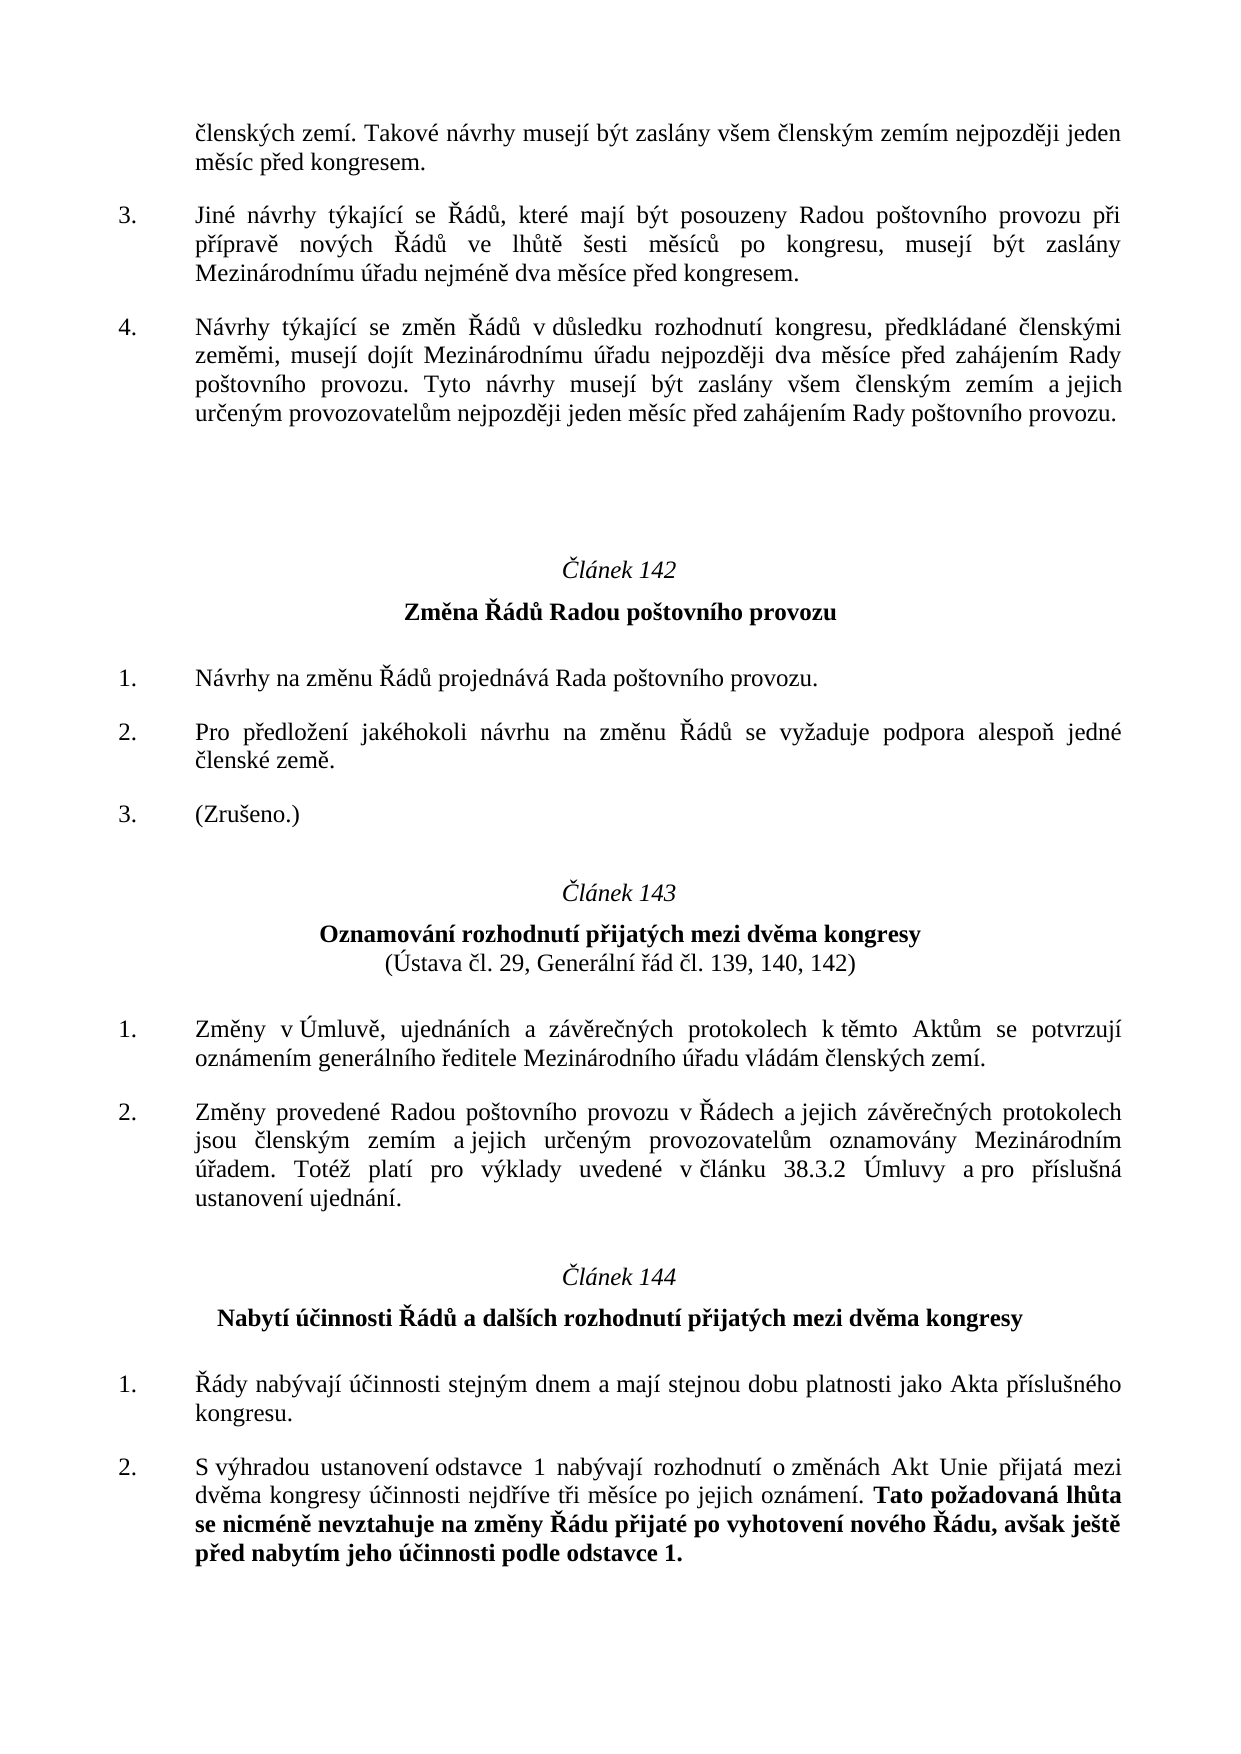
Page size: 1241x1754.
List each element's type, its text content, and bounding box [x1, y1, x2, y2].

list Řády nabývají účinnosti stejným dnem a mají stejnou dobu platnosti jako Akta příslušného kongresu. [118, 1369, 1122, 1427]
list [118, 118, 1122, 176]
list Návrhy na změnu Řádů projednává Rada poštovního provozu. [118, 663, 1122, 692]
text Článek 143 [118, 878, 1122, 907]
text Oznamování rozhodnutí přijatých mezi dvěma kongresy (Ústava čl. 29, Generální řád čl. 139, 140, 142) [118, 919, 1122, 977]
text Článek 144 [118, 1262, 1122, 1291]
text Článek 142 [118, 556, 1122, 584]
text Změna Řádů Radou poštovního provozu [118, 597, 1122, 626]
list S výhradou ustanovení odstavce 1 nabývají rozhodnutí o změnách Akt Unie přijatá mezi dvěma kongresy účinnosti nejdříve tři měsíce po jejich oznámení. Tato požadovaná lhůta se nicméně nevztahuje na změny Řádu přijaté po vyhotovení nového Řádu, avšak ještě před nabytím jeho účinnosti podle odstavce 1. [118, 1452, 1122, 1567]
text Nabytí účinnosti Řádů a dalších rozhodnutí přijatých mezi dvěma kongresy [118, 1303, 1122, 1332]
list (Zrušeno.) [118, 799, 1122, 828]
list Změny provedené Radou poštovního provozu v Řádech a jejich závěrečných protokolech jsou členským zemím a jejich určeným provozovatelům oznamovány Mezinárodním úřadem. Totéž platí pro výklady uvedené v článku 38.3.2 Úmluvy a pro příslušná ustanovení ujednání. [118, 1097, 1122, 1212]
list Změny v Úmluvě, ujednáních a závěrečných protokolech k těmto Aktům se potvrzují oznámením generálního ředitele Mezinárodního úřadu vládám členských zemí. [118, 1014, 1122, 1072]
list Jiné návrhy týkající se Řádů, které mají být posouzeny Radou poštovního provozu při přípravě nových Řádů ve lhůtě šesti měsíců po kongresu, musejí být zaslány Mezinárodnímu úřadu nejméně dva měsíce před kongresem. [118, 201, 1122, 287]
list Pro předložení jakéhokoli návrhu na změnu Řádů se vyžaduje podpora alespoň jedné členské země. [118, 717, 1122, 774]
list Návrhy týkající se změn Řádů v důsledku rozhodnutí kongresu, předkládané členskými zeměmi, musejí dojít Mezinárodnímu úřadu nejpozději dva měsíce před zahájením Rady poštovního provozu. Tyto návrhy musejí být zaslány všem členským zemím a jejich určeným provozovatelům nejpozději jeden měsíc před zahájením Rady poštovního provozu. [118, 312, 1122, 427]
